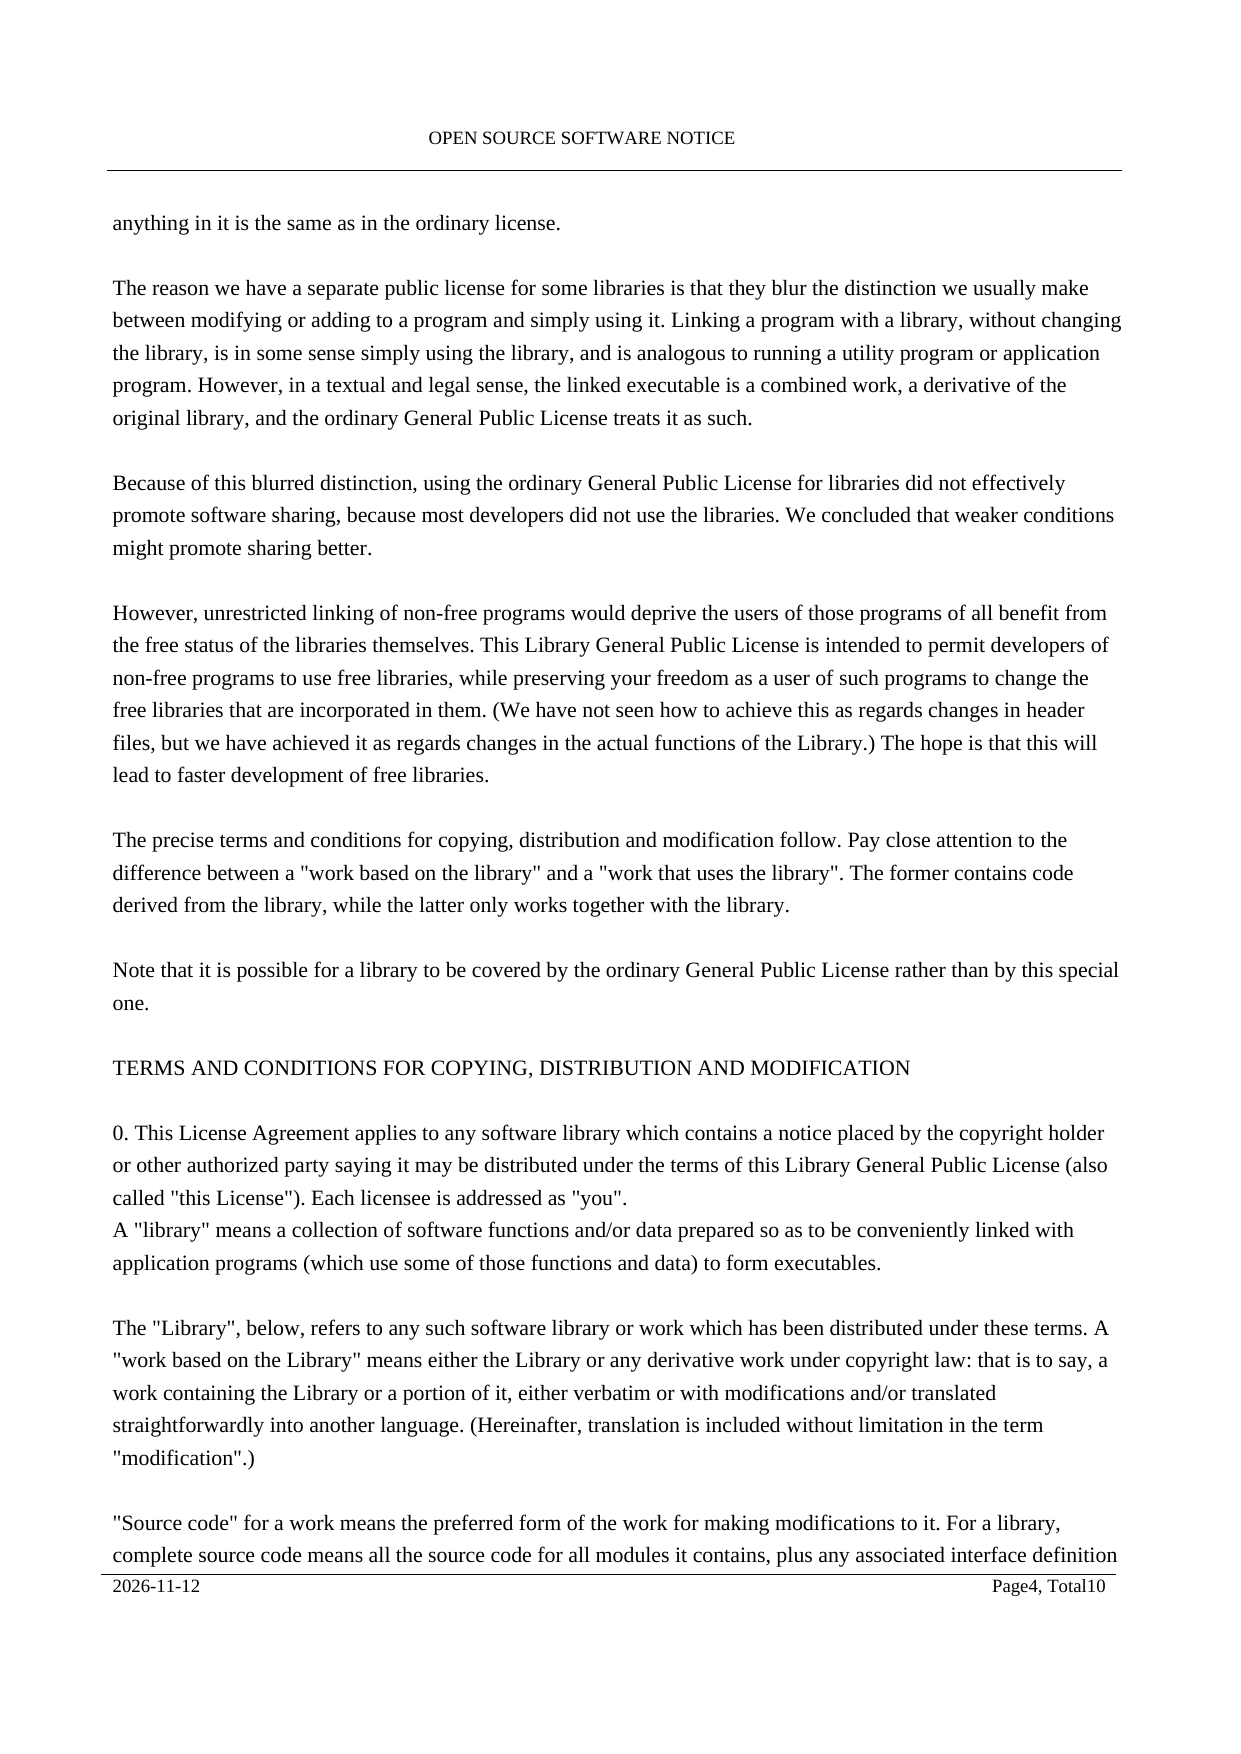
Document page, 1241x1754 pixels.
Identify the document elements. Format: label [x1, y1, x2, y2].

text [112, 206, 1128, 1571]
